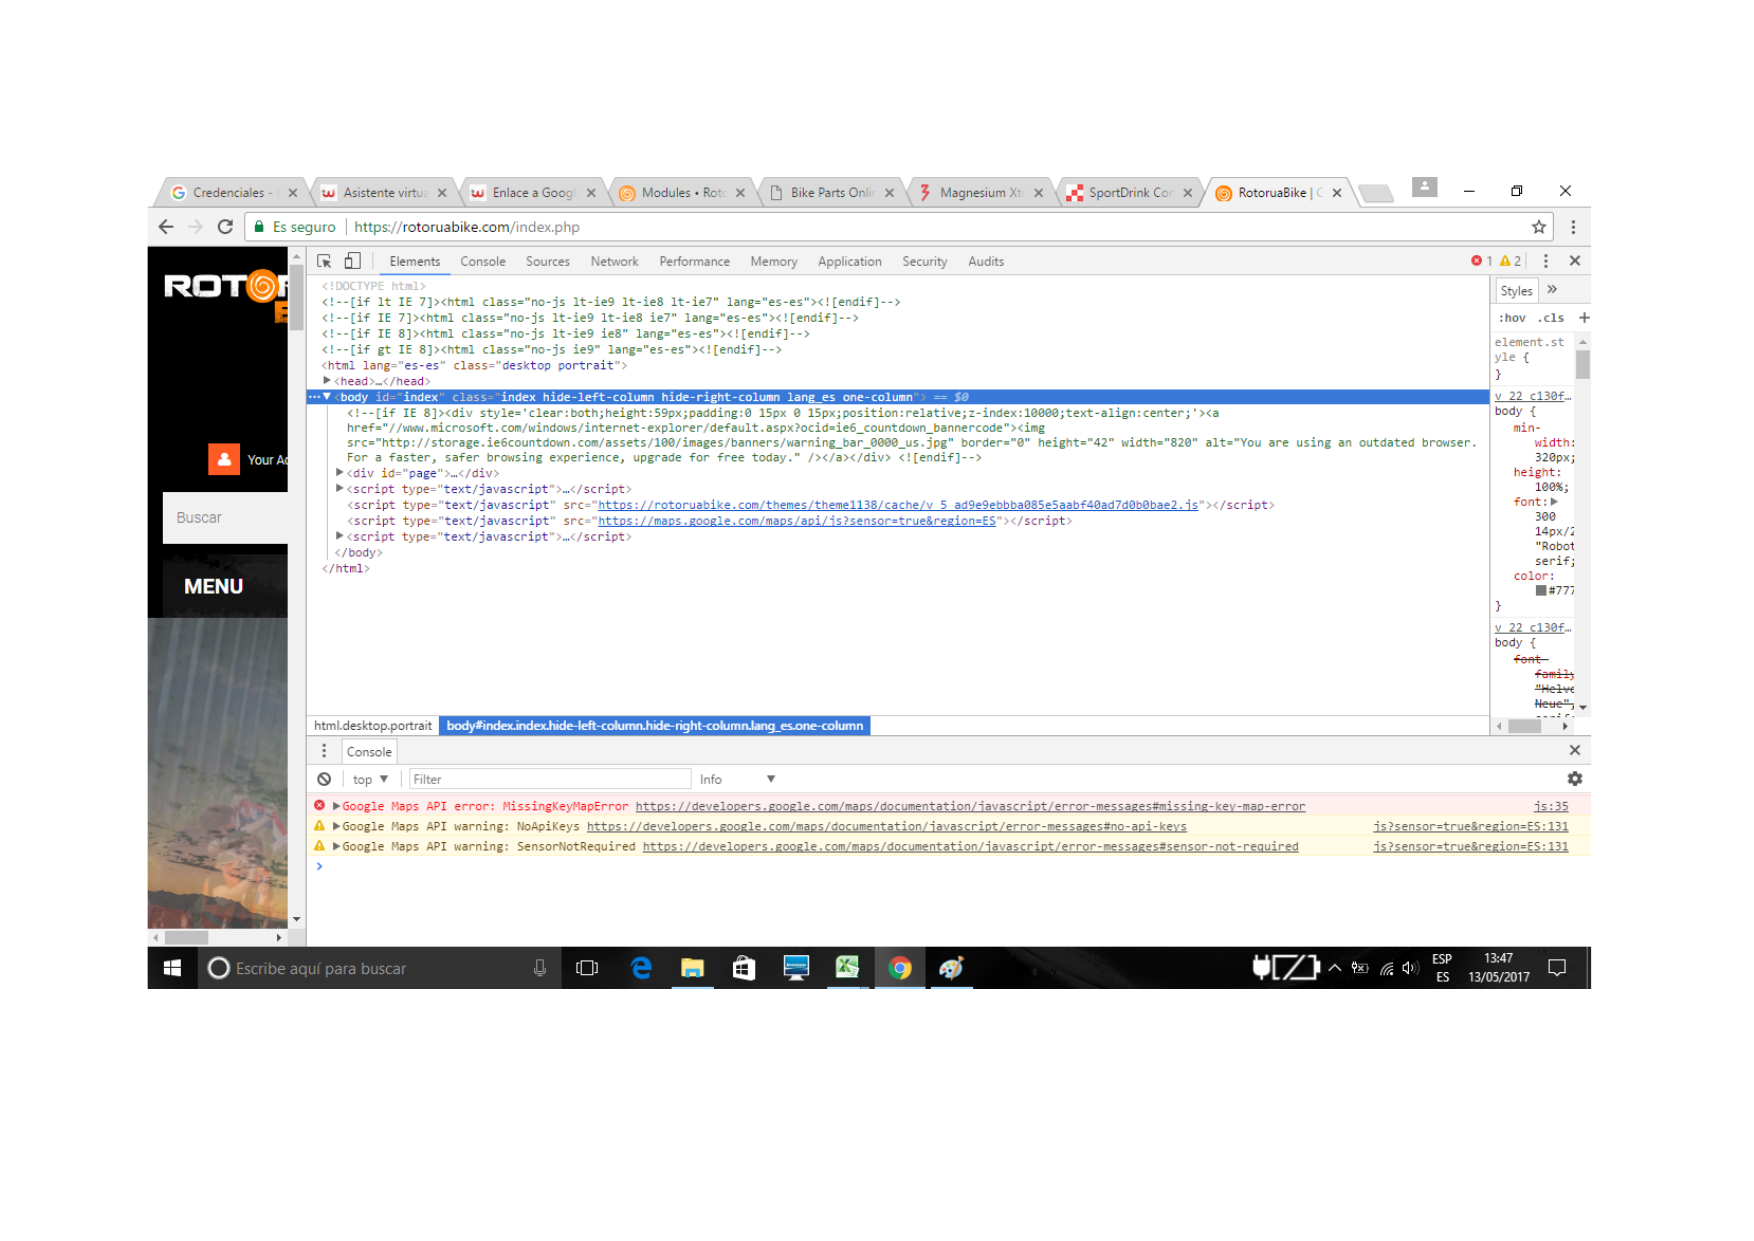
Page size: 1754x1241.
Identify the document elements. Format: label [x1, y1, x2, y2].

picture [147, 177, 1592, 989]
